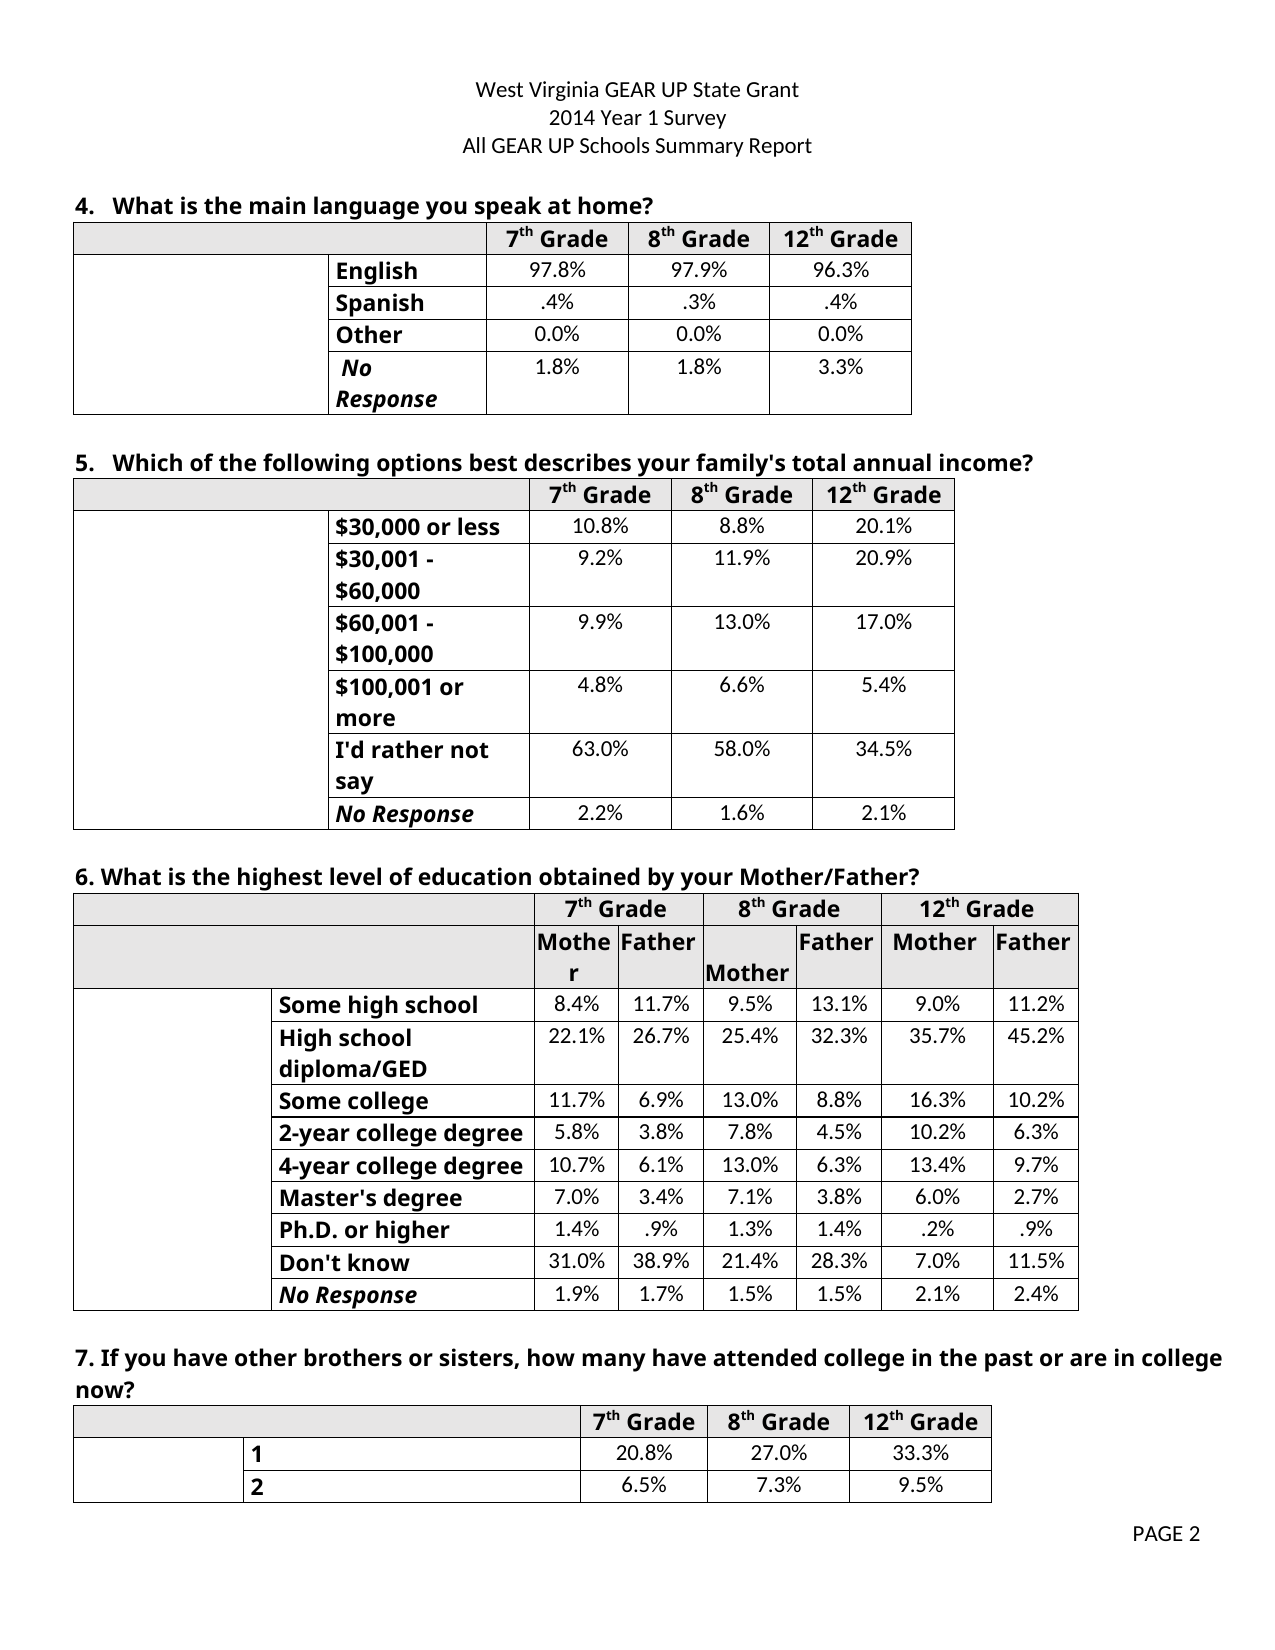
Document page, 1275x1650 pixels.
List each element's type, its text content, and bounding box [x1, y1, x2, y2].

table_cell 13.0% [704, 1150, 796, 1181]
table_cell [74, 511, 328, 829]
table_cell 35.7% [882, 1022, 993, 1084]
table_cell .4% [770, 287, 911, 318]
table_cell 8.8% [797, 1085, 881, 1116]
table_cell 10.2% [882, 1118, 993, 1149]
table_cell 3.3% [770, 352, 911, 414]
table_cell .9% [619, 1214, 703, 1246]
table_cell 9.0% [882, 989, 993, 1021]
table_cell Mother [882, 926, 993, 988]
table_cell 6.0% [882, 1182, 993, 1213]
table_header 8th Grade [708, 1406, 849, 1437]
table_header 7th Grade [535, 894, 703, 925]
table_cell Master's degree [272, 1182, 534, 1213]
table_cell 4.5% [797, 1118, 881, 1149]
table_header [74, 1406, 580, 1437]
table_cell 11.2% [994, 989, 1078, 1021]
table_cell 7.1% [704, 1182, 796, 1213]
table_cell $30,000 or less [329, 511, 529, 542]
table_cell No Response [329, 352, 486, 414]
table_cell Some college [272, 1085, 534, 1116]
table_cell 11.7% [619, 989, 703, 1021]
table_cell 1.6% [672, 798, 812, 829]
table_cell [74, 926, 534, 988]
table_cell 34.5% [813, 734, 954, 797]
table_cell 1.5% [797, 1279, 881, 1310]
table_cell Father [797, 926, 881, 988]
table_header 7th Grade [581, 1406, 707, 1437]
table_cell 4-year college degree [272, 1150, 534, 1181]
table_cell 5.4% [813, 671, 954, 733]
table_cell 10.8% [530, 511, 671, 542]
table_cell $30,001 - $60,000 [329, 544, 529, 606]
table_cell .2% [882, 1214, 993, 1246]
table_cell 7.8% [704, 1118, 796, 1149]
table_header 12th Grade [850, 1406, 991, 1437]
table_cell 16.3% [882, 1085, 993, 1116]
table_cell 1.7% [619, 1279, 703, 1310]
text 7. If you have other brothers or sisters, how many have attended college in the past or are in college now? [75, 1342, 1237, 1405]
table_cell 1.3% [704, 1214, 796, 1246]
table_cell 1.5% [704, 1279, 796, 1310]
table_cell 7.0% [535, 1182, 618, 1213]
table_cell Father [619, 926, 703, 988]
table_cell 17.0% [813, 607, 954, 669]
table_cell 26.7% [619, 1022, 703, 1084]
table_cell 0.0% [629, 320, 769, 351]
table_cell 3.8% [797, 1182, 881, 1213]
table_cell 2.2% [530, 798, 671, 829]
table_cell 13.4% [882, 1150, 993, 1181]
table_cell 32.3% [797, 1022, 881, 1084]
table_cell 97.9% [629, 255, 769, 286]
table_cell 2.4% [994, 1279, 1078, 1310]
table_cell [74, 1438, 243, 1502]
table_cell 11.7% [535, 1085, 618, 1116]
table_cell 9.2% [530, 544, 671, 606]
table_cell Ph.D. or higher [272, 1214, 534, 1246]
table_header 8th Grade [704, 894, 881, 925]
table_cell 8.4% [535, 989, 618, 1021]
table_cell 3.4% [619, 1182, 703, 1213]
table_cell $60,001 - $100,000 [329, 607, 529, 669]
table_cell $100,001 or more [329, 671, 529, 733]
text 6. What is the highest level of education obtained by your Mother/Father? [75, 861, 1200, 892]
table_cell 6.5% [581, 1471, 707, 1502]
table_cell 2.1% [882, 1279, 993, 1310]
table_cell No Response [272, 1279, 534, 1310]
table_cell 6.9% [619, 1085, 703, 1116]
table_cell .3% [629, 287, 769, 318]
table_header [74, 223, 486, 254]
table_cell 1 [244, 1438, 580, 1469]
table_cell 0.0% [770, 320, 911, 351]
table_cell 13.0% [672, 607, 812, 669]
table_cell 3.8% [619, 1118, 703, 1149]
table_cell 2 [244, 1471, 580, 1502]
table_cell .4% [487, 287, 628, 318]
table_cell 4.8% [530, 671, 671, 733]
table_cell 1.4% [797, 1214, 881, 1246]
table_cell 33.3% [850, 1438, 991, 1469]
table_cell 2.1% [813, 798, 954, 829]
table_cell 9.9% [530, 607, 671, 669]
table_cell 22.1% [535, 1022, 618, 1084]
table_cell [74, 255, 328, 414]
table_cell 9.5% [850, 1471, 991, 1502]
table_cell 27.0% [708, 1438, 849, 1469]
table_header 7th Grade [487, 223, 628, 254]
table_cell Other [329, 320, 486, 351]
table_header 12th Grade [882, 894, 1078, 925]
table_cell 10.7% [535, 1150, 618, 1181]
table_header 8th Grade [672, 479, 812, 510]
table_cell 20.8% [581, 1438, 707, 1469]
table_cell Mother [535, 926, 618, 988]
table_cell 1.8% [629, 352, 769, 414]
table_cell 13.1% [797, 989, 881, 1021]
table_cell 5.8% [535, 1118, 618, 1149]
list Which of the following options best describes your family's total annual income? [75, 447, 1200, 478]
table_cell 1.8% [487, 352, 628, 414]
table_header [74, 479, 529, 510]
table_cell 31.0% [535, 1247, 618, 1278]
table_cell 58.0% [672, 734, 812, 797]
table_cell 2-year college degree [272, 1118, 534, 1149]
table_cell 6.3% [994, 1118, 1078, 1149]
table_cell 9.7% [994, 1150, 1078, 1181]
table_cell 38.9% [619, 1247, 703, 1278]
table_cell 6.3% [797, 1150, 881, 1181]
table_cell .9% [994, 1214, 1078, 1246]
table_header 8th Grade [629, 223, 769, 254]
table_cell 21.4% [704, 1247, 796, 1278]
table_cell [74, 989, 271, 1310]
table_cell Don't know [272, 1247, 534, 1278]
table_cell 1.9% [535, 1279, 618, 1310]
table_cell 25.4% [704, 1022, 796, 1084]
table_cell 13.0% [704, 1085, 796, 1116]
table_cell 1.4% [535, 1214, 618, 1246]
table_cell Some high school [272, 989, 534, 1021]
table_cell 11.9% [672, 544, 812, 606]
table_cell 63.0% [530, 734, 671, 797]
table_cell Father [994, 926, 1078, 988]
table_cell 97.8% [487, 255, 628, 286]
table_header 12th Grade [770, 223, 911, 254]
table_cell High school diploma/GED [272, 1022, 534, 1084]
table_cell 6.1% [619, 1150, 703, 1181]
table_cell Mother [704, 926, 796, 988]
table_cell 8.8% [672, 511, 812, 542]
table_cell English [329, 255, 486, 286]
table_cell 45.2% [994, 1022, 1078, 1084]
table_cell 10.2% [994, 1085, 1078, 1116]
list What is the main language you speak at home? [75, 190, 1200, 222]
table_cell 20.1% [813, 511, 954, 542]
table_cell No Response [329, 798, 529, 829]
table_cell 7.3% [708, 1471, 849, 1502]
table_cell 9.5% [704, 989, 796, 1021]
table_cell 7.0% [882, 1247, 993, 1278]
table_cell Spanish [329, 287, 486, 318]
table_cell 20.9% [813, 544, 954, 606]
table_cell 28.3% [797, 1247, 881, 1278]
table_header [74, 894, 534, 925]
table_cell 0.0% [487, 320, 628, 351]
table_cell I'd rather not say [329, 734, 529, 797]
table_cell 96.3% [770, 255, 911, 286]
table_header 12th Grade [813, 479, 954, 510]
table_cell 2.7% [994, 1182, 1078, 1213]
table_cell 6.6% [672, 671, 812, 733]
table_header 7th Grade [530, 479, 671, 510]
table_cell 11.5% [994, 1247, 1078, 1278]
